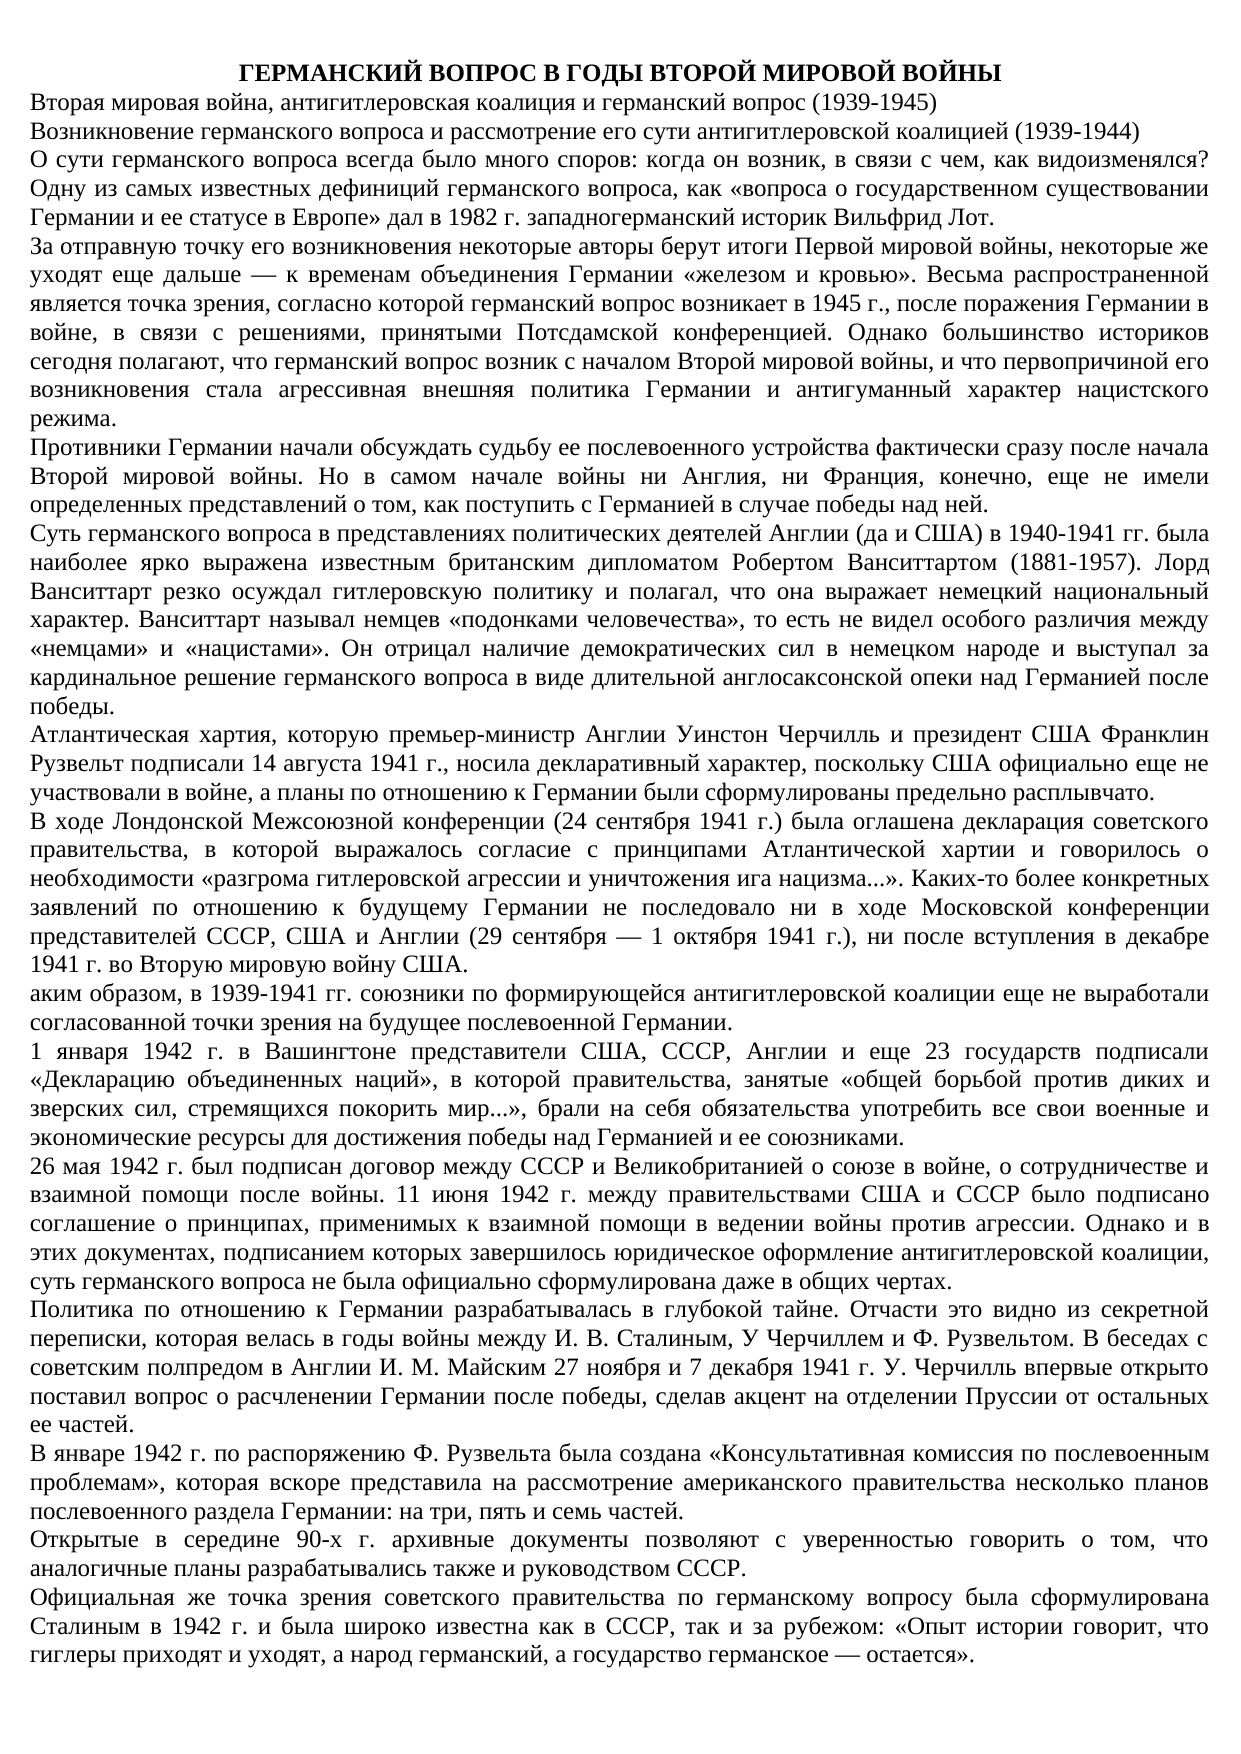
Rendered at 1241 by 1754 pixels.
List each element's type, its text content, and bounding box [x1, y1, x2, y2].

text Вторая мировая война, антигитлеровская коалиция и германский вопрос (1939-1945) [29, 87, 1211, 116]
text Политика по отношению к Германии разрабатывалась в глубокой тайне. Отчасти это видно из секретной переписки, которая велась в годы войны между И. В. Сталиным, У Черчиллем и Ф. Рузвельтом. В беседах с советским полпредом в Англии И. М. Майским 27 ноября и 7 декабря 1941 г. У. Черчилль впервые открыто поставил вопрос о расчленении Германии после победы, сделав акцент на отделении Пруссии от остальных ее частей. [29, 1294, 1211, 1438]
text Официальная же точка зрения советского правительства по германскому вопросу была сформулирована Сталиным в 1942 г. и была широко известна как в СССР, так и за рубежом: «Опыт истории говорит, что гиглеры приходят и уходят, а народ германский, а государство германское — остается». [29, 1582, 1211, 1668]
text О сути германского вопроса всегда было много споров: когда он возник, в связи с чем, как видоизменялся? Одну из самых известных дефиниций германского вопроса, как «вопроса о государственном существовании Германии и ее статусе в Европе» дал в 1982 г. западногерманский историк Вильфрид Лот. [29, 144, 1211, 231]
text В ходе Лондонской Межсоюзной конференции (24 сентября 1941 г.) была оглашена декларация советского правительства, в которой выражалось согласие с принципами Атлантической хартии и говорилось о необходимости «разгрома гитлеровской агрессии и уничтожения ига нацизма...». Каких-то более конкретных заявлений по отношению к будущему Германии не последовало ни в ходе Московской конференции представителей СССР, США и Англии (29 сентября — 1 октября 1941 г.), ни после вступления в декабре 1941 г. во Вторую мировую войну США. [29, 806, 1211, 978]
text аким образом, в 1939-1941 гг. союзники по формирующейся антигитлеровской коалиции еще не выработали согласованной точки зрения на будущее послевоенной Германии. [29, 978, 1211, 1036]
text Возникновение германского вопроса и рассмотрение его сути антигитлеровской коалицией (1939-1944) [29, 116, 1211, 144]
text Суть германского вопроса в представлениях политических деятелей Англии (да и США) в 1940-1941 гг. была наиболее ярко выражена известным британским дипломатом Робертом Ванситтартом (1881-1957). Лорд Ванситтарт резко осуждал гитлеровскую политику и полагал, что она выражает немецкий национальный характер. Ванситтарт называл немцев «подонками человечества», то есть не видел особого различия между «немцами» и «нацистами». Он отрицал наличие демократических сил в немецком народе и выступал за кардинальное решение германского вопроса в виде длительной англосаксонской опеки над Германией после победы. [29, 518, 1211, 719]
text Атлантическая хартия, которую премьер-министр Англии Уинстон Черчилль и президент США Франклин Рузвельт подписали 14 августа 1941 г., носила декларативный характер, поскольку США официально еще не участвовали в войне, а планы по отношению к Германии были сформулированы предельно расплывчато. [29, 719, 1211, 806]
text Открытые в середине 90-х г. архивные документы позволяют с уверенностью говорить о том, что аналогичные планы разрабатывались также и руководством СССР. [29, 1524, 1211, 1582]
text 26 мая 1942 г. был подписан договор между СССР и Великобританией о союзе в войне, о сотрудничестве и взаимной помощи после войны. 11 июня 1942 г. между правительствами США и СССР было подписано соглашение о принципах, применимых к взаимной помощи в ведении войны против агрессии. Однако и в этих документах, подписанием которых завершилось юридическое оформление антигитлеровской коалиции, суть германского вопроса не была официально сформулирована даже в общих чертах. [29, 1151, 1211, 1294]
text ГЕРМАНСКИЙ ВОПРОС В ГОДЫ ВТОРОЙ МИРОВОЙ ВОЙНЫ [29, 58, 1211, 87]
text Противники Германии начали обсуждать судьбу ее послевоенного устройства фактически сразу после начала Второй мировой войны. Но в самом начале войны ни Англия, ни Франция, конечно, еще не имели определенных представлений о том, как поступить с Германией в случае победы над ней. [29, 432, 1211, 518]
text 1 января 1942 г. в Вашингтоне представители США, СССР, Англии и еще 23 государств подписали «Декларацию объединенных наций», в которой правительства, занятые «общей борьбой против диких и зверских сил, стремящихся покорить мир...», брали на себя обязательства употребить все свои военные и экономические ресурсы для достижения победы над Германией и ее союзниками. [29, 1036, 1211, 1151]
text За отправную точку его возникновения некоторые авторы берут итоги Первой мировой войны, некоторые же уходят еще дальше — к временам объединения Германии «железом и кровью». Весьма распространенной является точка зрения, согласно которой германский вопрос возникает в 1945 г., после поражения Германии в войне, в связи с решениями, принятыми Потсдамской конференцией. Однако большинство историков сегодня полагают, что германский вопрос возник с началом Второй мировой войны, и что первопричиной его возникновения стала агрессивная внешняя политика Германии и антигуманный характер нацистского режима. [29, 231, 1211, 432]
text В январе 1942 г. по распоряжению Ф. Рузвельта была создана «Консультативная комиссия по послевоенным проблемам», которая вскоре представила на рассмотрение американского правительства несколько планов послевоенного раздела Германии: на три, пять и семь частей. [29, 1438, 1211, 1524]
